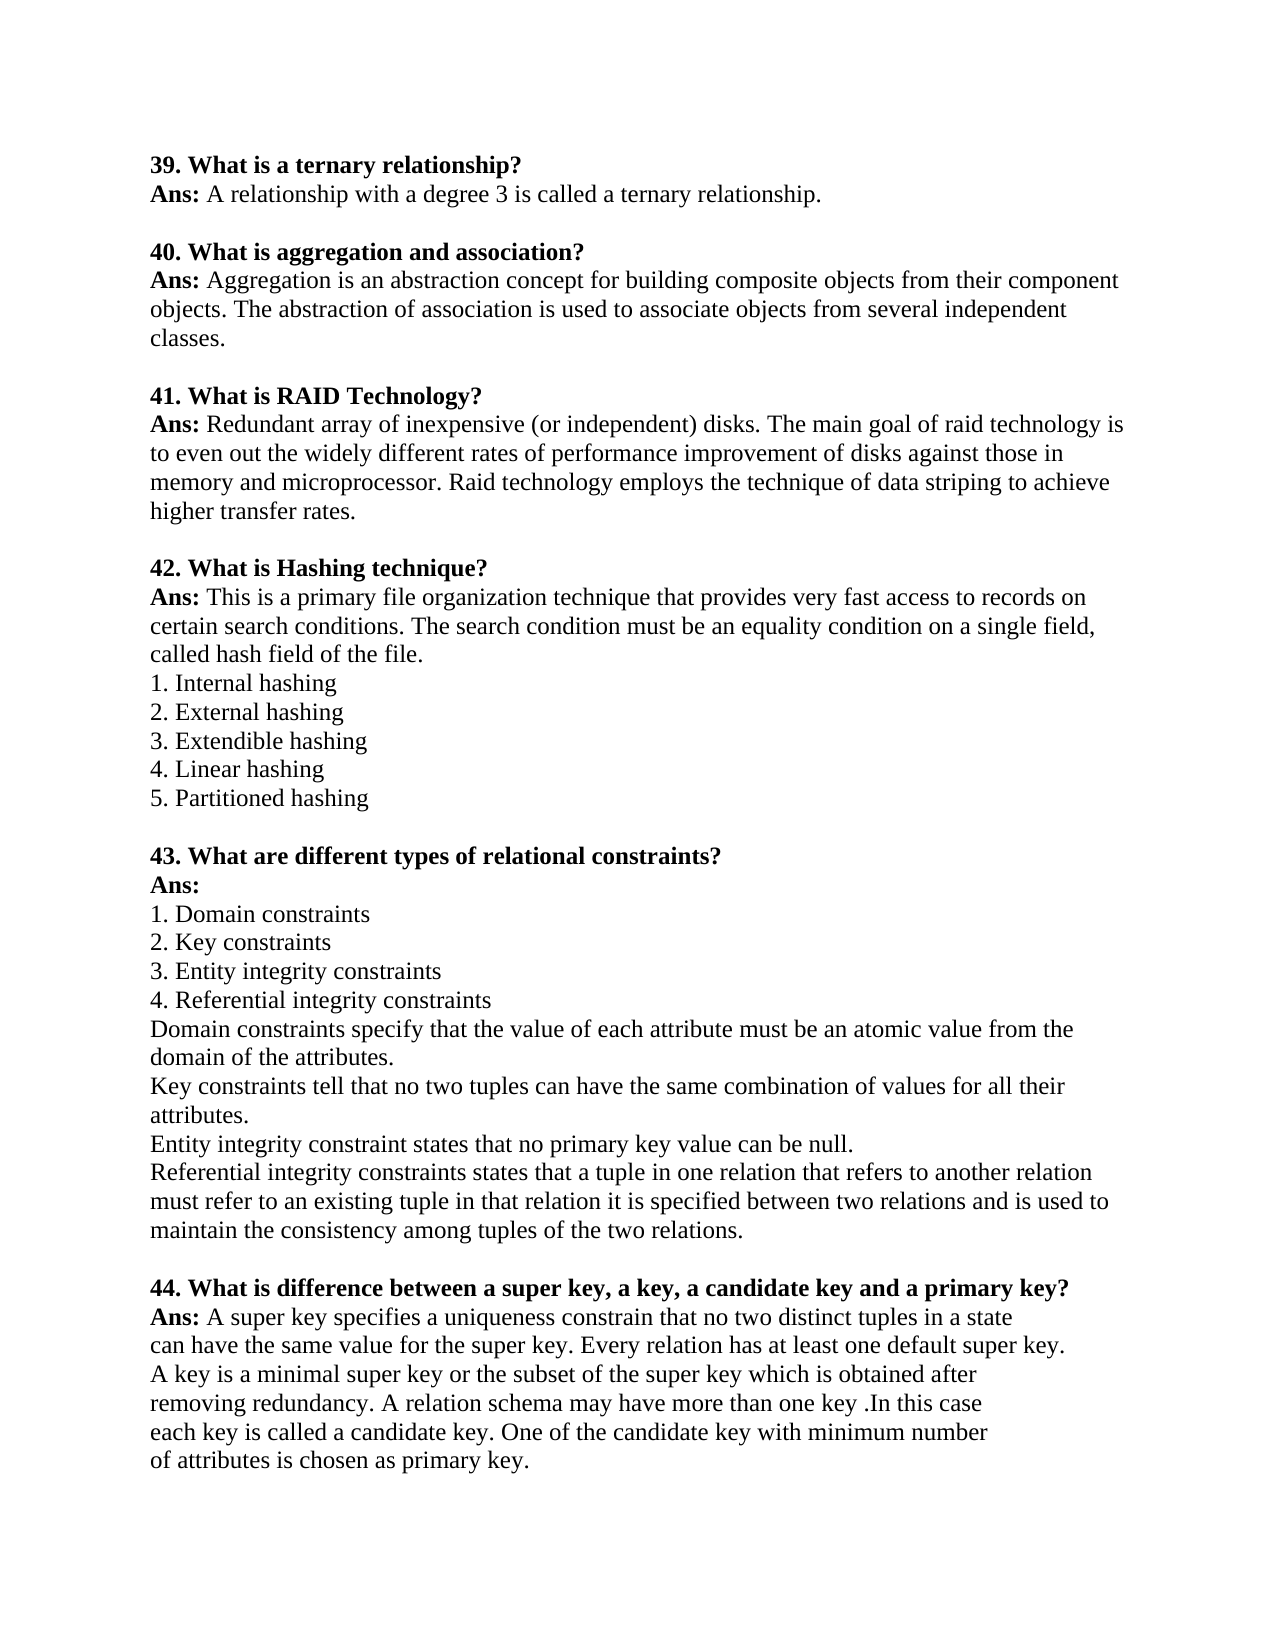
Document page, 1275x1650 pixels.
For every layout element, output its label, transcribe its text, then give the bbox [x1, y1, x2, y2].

text 39. What is a ternary relationship? Ans: A relationship with a degree 3 is called a ternary relationship. [150, 150, 1125, 207]
text 44. What is difference between a super key, a key, a candidate key and a primary key? Ans: A super key specifies a uniqueness constrain that no two distinct tuples in a state can have the same value for the super key. Every relation has at least one default super key. A key is a minimal super key or the subset of the super key which is obtained after removing redundancy. A relation schema may have more than one key .In this case each key is called a candidate key. One of the candidate key with minimum number of attributes is chosen as primary key. [150, 1273, 1125, 1474]
text 41. What is RAID Technology? Ans: Redundant array of inexpensive (or independent) disks. The main goal of raid technology is to even out the widely different rates of performance improvement of disks against those in memory and microprocessor. Raid technology employs the technique of data striping to achieve higher transfer rates. 42. What is Hashing technique? Ans: This is a primary file organization technique that provides very fast access to records on certain search conditions. The search condition must be an equality condition on a single field, called hash field of the file. 1. Internal hashing 2. External hashing 3. Extendible hashing 4. Linear hashing 5. Partitioned hashing [150, 381, 1125, 812]
text 40. What is aggregation and association? Ans: Aggregation is an abstraction concept for building composite objects from their component objects. The abstraction of association is used to associate objects from several independent classes. [150, 237, 1125, 352]
text 43. What are different types of relational constraints? Ans: 1. Domain constraints 2. Key constraints 3. Entity integrity constraints 4. Referential integrity constraints Domain constraints specify that the value of each attribute must be an atomic value from the domain of the attributes. Key constraints tell that no two tuples can have the same combination of values for all their attributes. Entity integrity constraint states that no primary key value can be null. Referential integrity constraints states that a tuple in one relation that refers to another relation must refer to an existing tuple in that relation it is specified between two relations and is used to maintain the consistency among tuples of the two relations. [150, 841, 1125, 1244]
